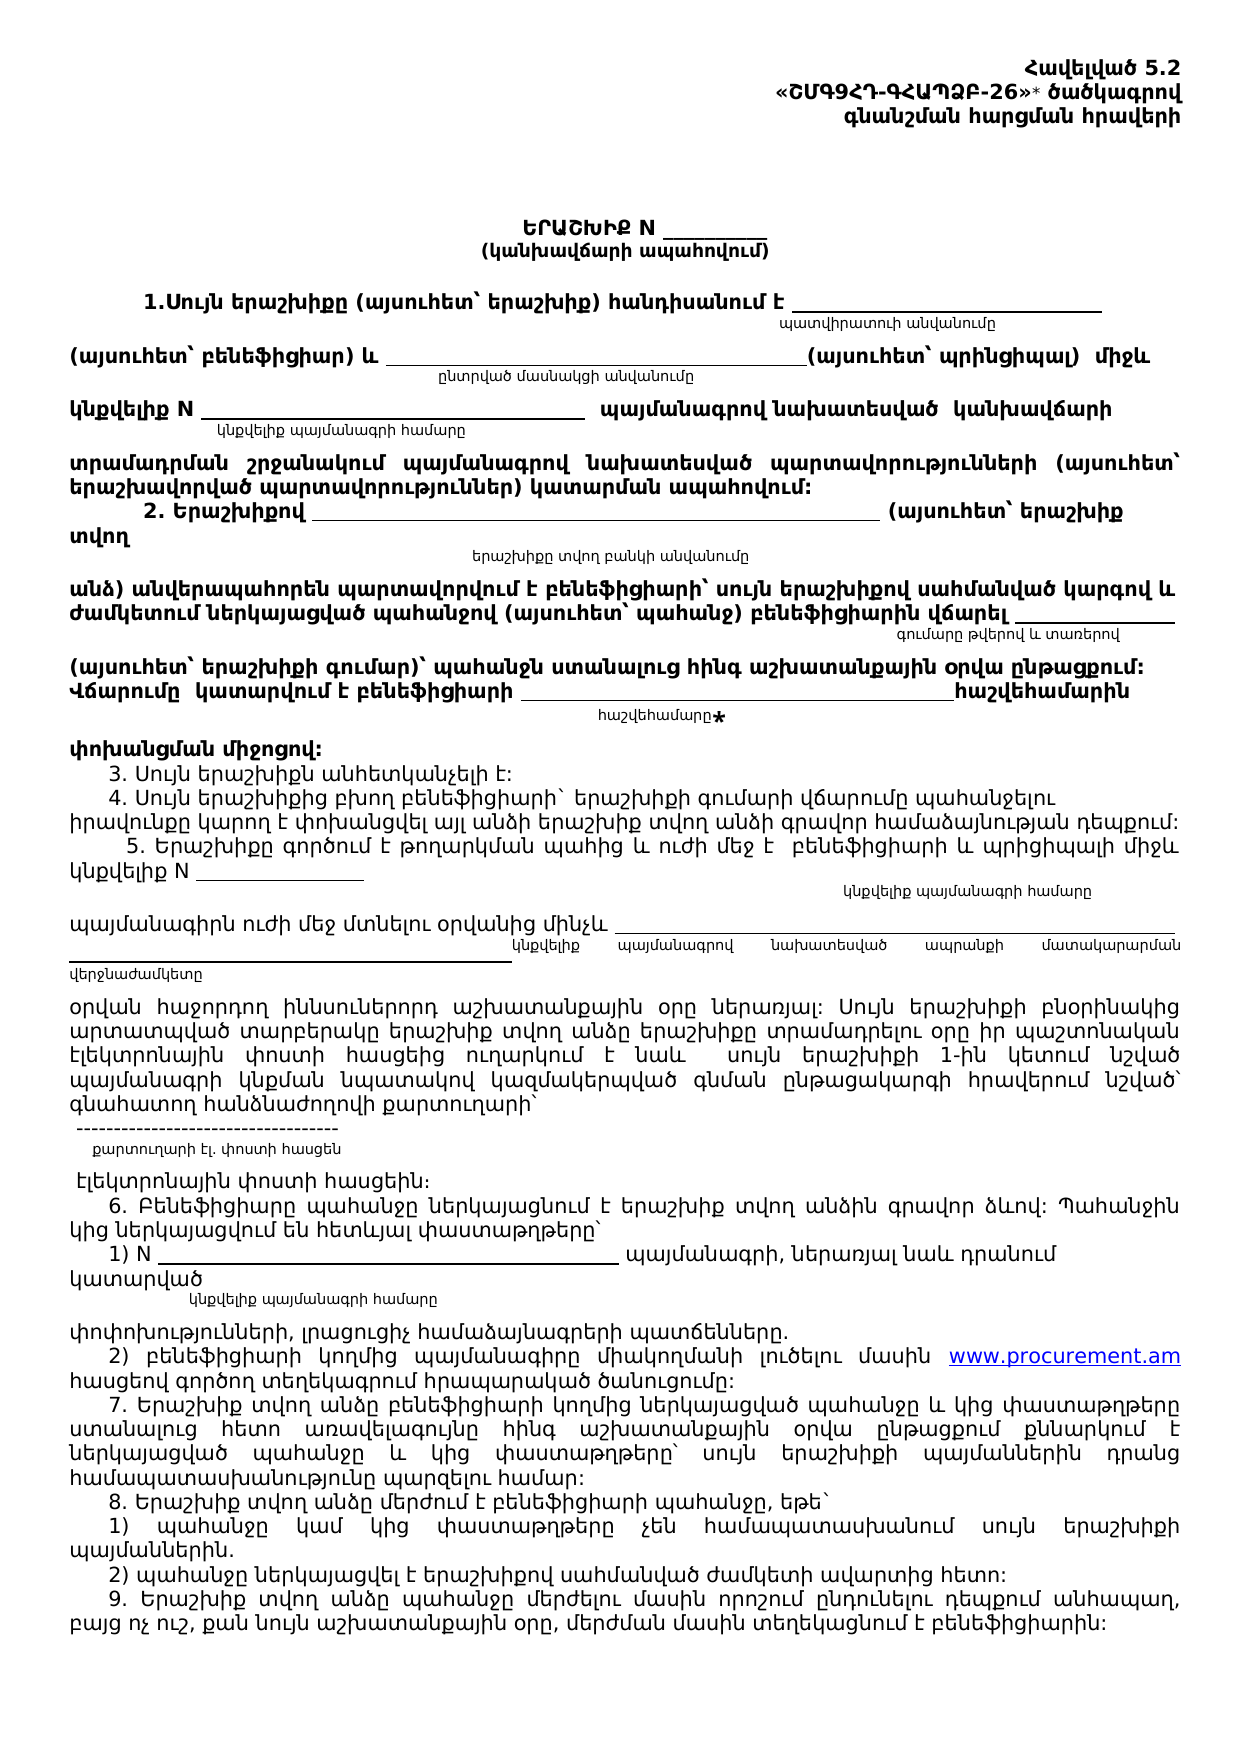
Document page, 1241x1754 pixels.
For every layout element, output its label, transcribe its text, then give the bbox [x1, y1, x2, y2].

list էլեկտրոնային փոստի հասցեին։ [69, 1169, 1181, 1194]
text «ՇՄԳ9ՀԴ-ԳՀԱՊՁԲ-26»* ծածկագրով [69, 80, 1181, 104]
text կնքվելիք պայմանագրի համարը [69, 422, 1181, 451]
text 3. Սույն երաշխիքն անհետկանչելի է: [69, 762, 1181, 786]
list պայմանագիրն ուժի մեջ մտնելու օրվանից մինչև կնքվելիք պայմանագրով նախատեսված ապրանքի մատակարարման վերջնաժամկետը [69, 912, 1181, 995]
text 1.Սույն երաշխիքը (այսուհետ՝ երաշխիք) հանդիսանում է [69, 290, 1181, 315]
list ----------------------------------- [69, 1116, 1181, 1140]
text 6. Բենեֆիցիարը պահանջը ներկայացնում է երաշխիք տվող անձին գրավոր ձևով: Պահանջին կից ներկայացվում են հետևյալ փաստաթղթերը՝ [69, 1194, 1181, 1242]
text 5. Երաշխիքը գործում է թողարկման պահից և ուժի մեջ է բենեֆիցիարի և պրիցիպալի միջև կնքվելիք N [69, 834, 1181, 883]
text տրամադրման շրջանակում պայմանագրով նախատեսված պարտավորությունների (այսուհետ՝ երաշխավորված պարտավորություններ) կատարման ապահովում: [69, 451, 1181, 499]
text 2. Երաշխիքով (այսուհետ՝ երաշխիք տվող [69, 499, 1181, 548]
text 1) պահանջը կամ կից փաստաթղթերը չեն համապատասխանում սույն երաշխիքի պայմաններին. [69, 1514, 1181, 1563]
text երաշխիքը տվող բանկի անվանումը [69, 548, 1181, 577]
text (այսուհետ՝ երաշխիքի գումար)՝ պահանջն ստանալուց հինգ աշխատանքային օրվա ընթացքում: Վճարումը կատարվում է բենեֆիցիարի հաշվեհամարին [69, 655, 1181, 703]
list օրվան հաջորդող իննսուներորդ աշխատանքային օրը ներառյալ: Սույն երաշխիքի բնօրինակից արտատպված տարբերակը երաշխիք տվող անձը երաշխիքը տրամադրելու օրը իր պաշտոնական էլեկտրոնային փոստի հասցեից ուղարկում է նաև սույն երաշխիքի 1-ին կետում նշված պայմանագրի կնքման նպատակով կազմակերպված գնման ընթացակարգի հրավերում նշված՝ գնահատող հանձնաժողովի քարտուղարի՝ [69, 995, 1181, 1116]
text 8. Երաշխիք տվող անձը մերժում է բենեֆիցիարի պահանջը, եթե` [69, 1490, 1181, 1514]
text կնքվելիք պայմանագրի համարը [585, 883, 1181, 912]
text Հավելված 5.2 [69, 56, 1181, 80]
text 1) N պայմանագրի, ներառյալ նաև դրանում կատարված [69, 1242, 1181, 1291]
text 4. Սույն երաշխիքից բխող բենեֆիցիարի` երաշխիքի գումարի վճարումը պահանջելու իրավունքը կարող է փոխանցվել այլ անձի երաշխիք տվող անձի գրավոր համաձայնության դեպքում: [69, 786, 1181, 834]
text 2) բենեֆիցիարի կողմից պայմանագիրը միակողմանի լուծելու մասին www.procurement.am հասցեով գործող տեղեկագրում հրապարակած ծանուցումը: [69, 1344, 1181, 1393]
text կնքվելիք պայմանագրի համարը [69, 1291, 1181, 1320]
list քարտուղարի էլ. փոստի հասցեն [69, 1140, 1181, 1169]
text փոփոխությունների, լրացուցիչ համաձայնագրերի պատճենները. [69, 1320, 1181, 1344]
text 9. Երաշխիք տվող անձը պահանջը մերժելու մասին որոշում ընդունելու դեպքում անհապաղ, բայց ոչ ուշ, քան նույն աշխատանքային օրը, մերժման մասին տեղեկացնում է բենեֆիցիարին: [69, 1587, 1181, 1636]
text 2) պահանջը ներկայացվել է երաշխիքով սահմանված ժամկետի ավարտից հետո: [69, 1563, 1181, 1587]
text կնքվելիք N պայմանագրով նախատեսված կանխավճարի [69, 397, 1181, 422]
text (այսուհետ՝ բենեֆիցիար) և (այսուհետ՝ պրինցիպալ) միջև ընտրված մասնակցի անվանումը [69, 344, 1181, 397]
text պատվիրատուի անվանումը [659, 315, 1181, 344]
text (կանխավճարի ապահովում) [69, 240, 1181, 262]
text հաշվեհամարը* փոխանցման միջոցով: [69, 703, 1181, 762]
text 7. Երաշխիք տվող անձը բենեֆիցիարի կողմից ներկայացված պահանջը և կից փաստաթղթերը ստանալուց հետո առավելագույնը հինգ աշխատանքային օրվա ընթացքում քննարկում է ներկայացված պահանջը և կից փաստաթղթերը՝ սույն երաշխիքի պայմաններին դրանց համապատասխանությունը պարզելու համար: [69, 1393, 1181, 1490]
text գնանշման հարցման հրավերի [69, 104, 1181, 128]
text ԵՐԱՇԽԻՔ N __________ [69, 216, 1181, 240]
text գումարը թվերով և տառերով [69, 626, 1181, 655]
text անձ) անվերապահորեն պարտավորվում է բենեֆիցիարի՝ սույն երաշխիքով սահմանված կարգով և ժամկետում ներկայացված պահանջով (այսուհետ՝ պահանջ) բենեֆիցիարին վճարել [69, 577, 1181, 626]
